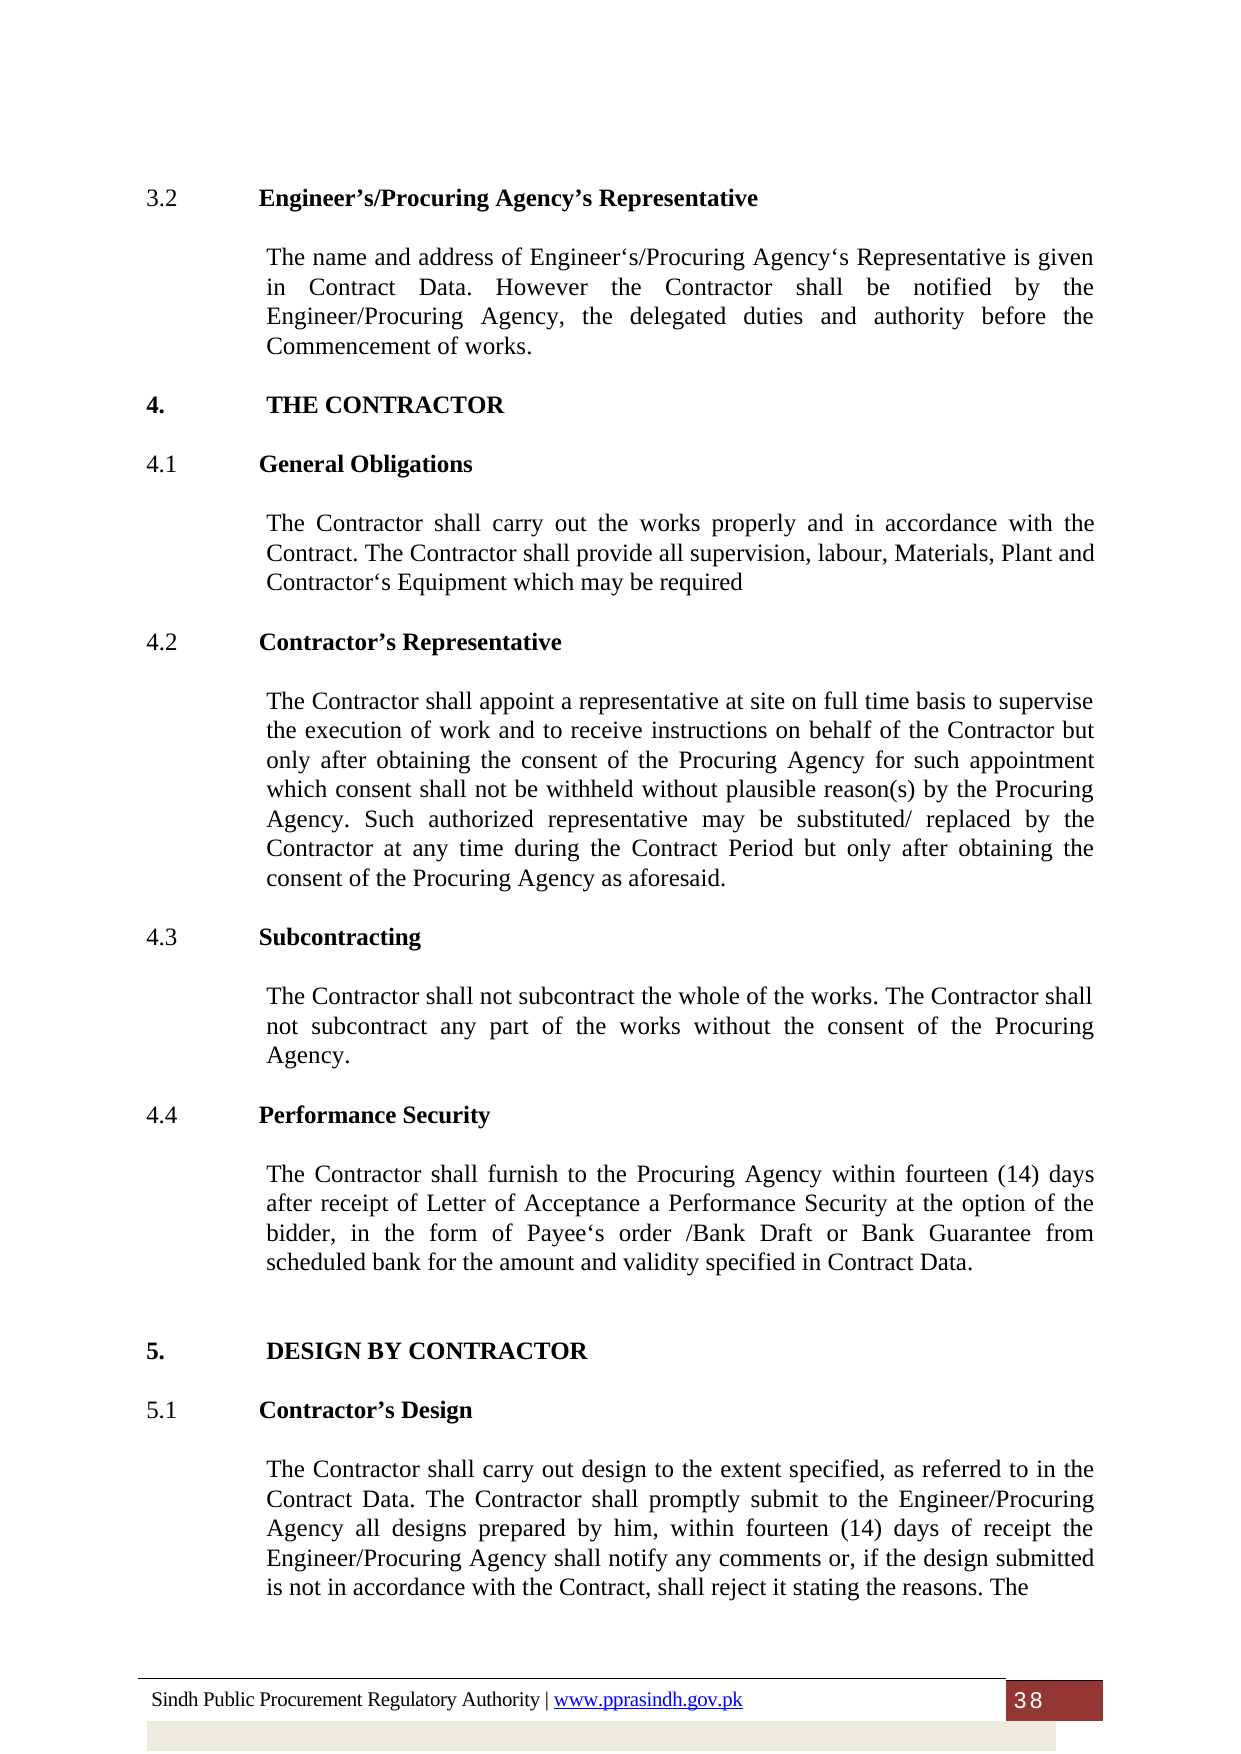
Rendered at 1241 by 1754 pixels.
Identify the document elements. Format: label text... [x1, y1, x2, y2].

text The Contractor shall carry out the works properly and in accordance with the Contract. The Contractor shall provide all supervision, labour, Materials, Plant and Contractor‘s Equipment which may be required [266, 508, 1095, 597]
text 4.1 General Obligations [146, 449, 1110, 478]
list DESIGN BY CONTRACTOR [146, 1337, 1110, 1365]
text The Contractor shall furnish to the Procuring Agency within fourteen (14) days after receipt of Letter of Acceptance a Performance Security at the option of the bidder, in the form of Payee‘s order /Bank Draft or Bank Guarantee from scheduled bank for the amount and validity specified in Contract Data. [266, 1158, 1095, 1276]
text The name and address of Engineer‘s/Procuring Agency‘s Representative is given in Contract Data. However the Contractor shall be notified by the Engineer/Procuring Agency, the delegated duties and authority before the Commencement of works. [266, 242, 1095, 360]
text The Contractor shall not subcontract the whole of the works. The Contractor shall not subcontract any part of the works without the consent of the Procuring Agency. [266, 981, 1095, 1069]
text 4.3 Subcontracting [146, 922, 1110, 951]
text 3.2 Engineer’s/Procuring Agency’s Representative [146, 183, 1110, 212]
text 5.1 Contractor’s Design [146, 1395, 1110, 1424]
text The Contractor shall appoint a representative at site on full time basis to supervise the execution of work and to receive instructions on behalf of the Contractor but only after obtaining the consent of the Procuring Agency for such appointment which consent shall not be withheld without plausible reason(s) by the Procuring Agency. Such authorized representative may be substituted/ replaced by the Contractor at any time during the Contract Period but only after obtaining the consent of the Procuring Agency as aforesaid. [266, 686, 1095, 892]
text The Contractor shall carry out design to the extent specified, as referred to in the Contract Data. The Contractor shall promptly submit to the Engineer/Procuring Agency all designs prepared by him, within fourteen (14) days of receipt the Engineer/Procuring Agency shall notify any comments or, if the design submitted is not in accordance with the Contract, shall reject it stating the reasons. The [266, 1454, 1095, 1601]
list THE CONTRACTOR [146, 391, 1110, 419]
text 4.4 Performance Security [146, 1099, 1110, 1129]
text 4.2 Contractor’s Representative [146, 626, 1110, 656]
